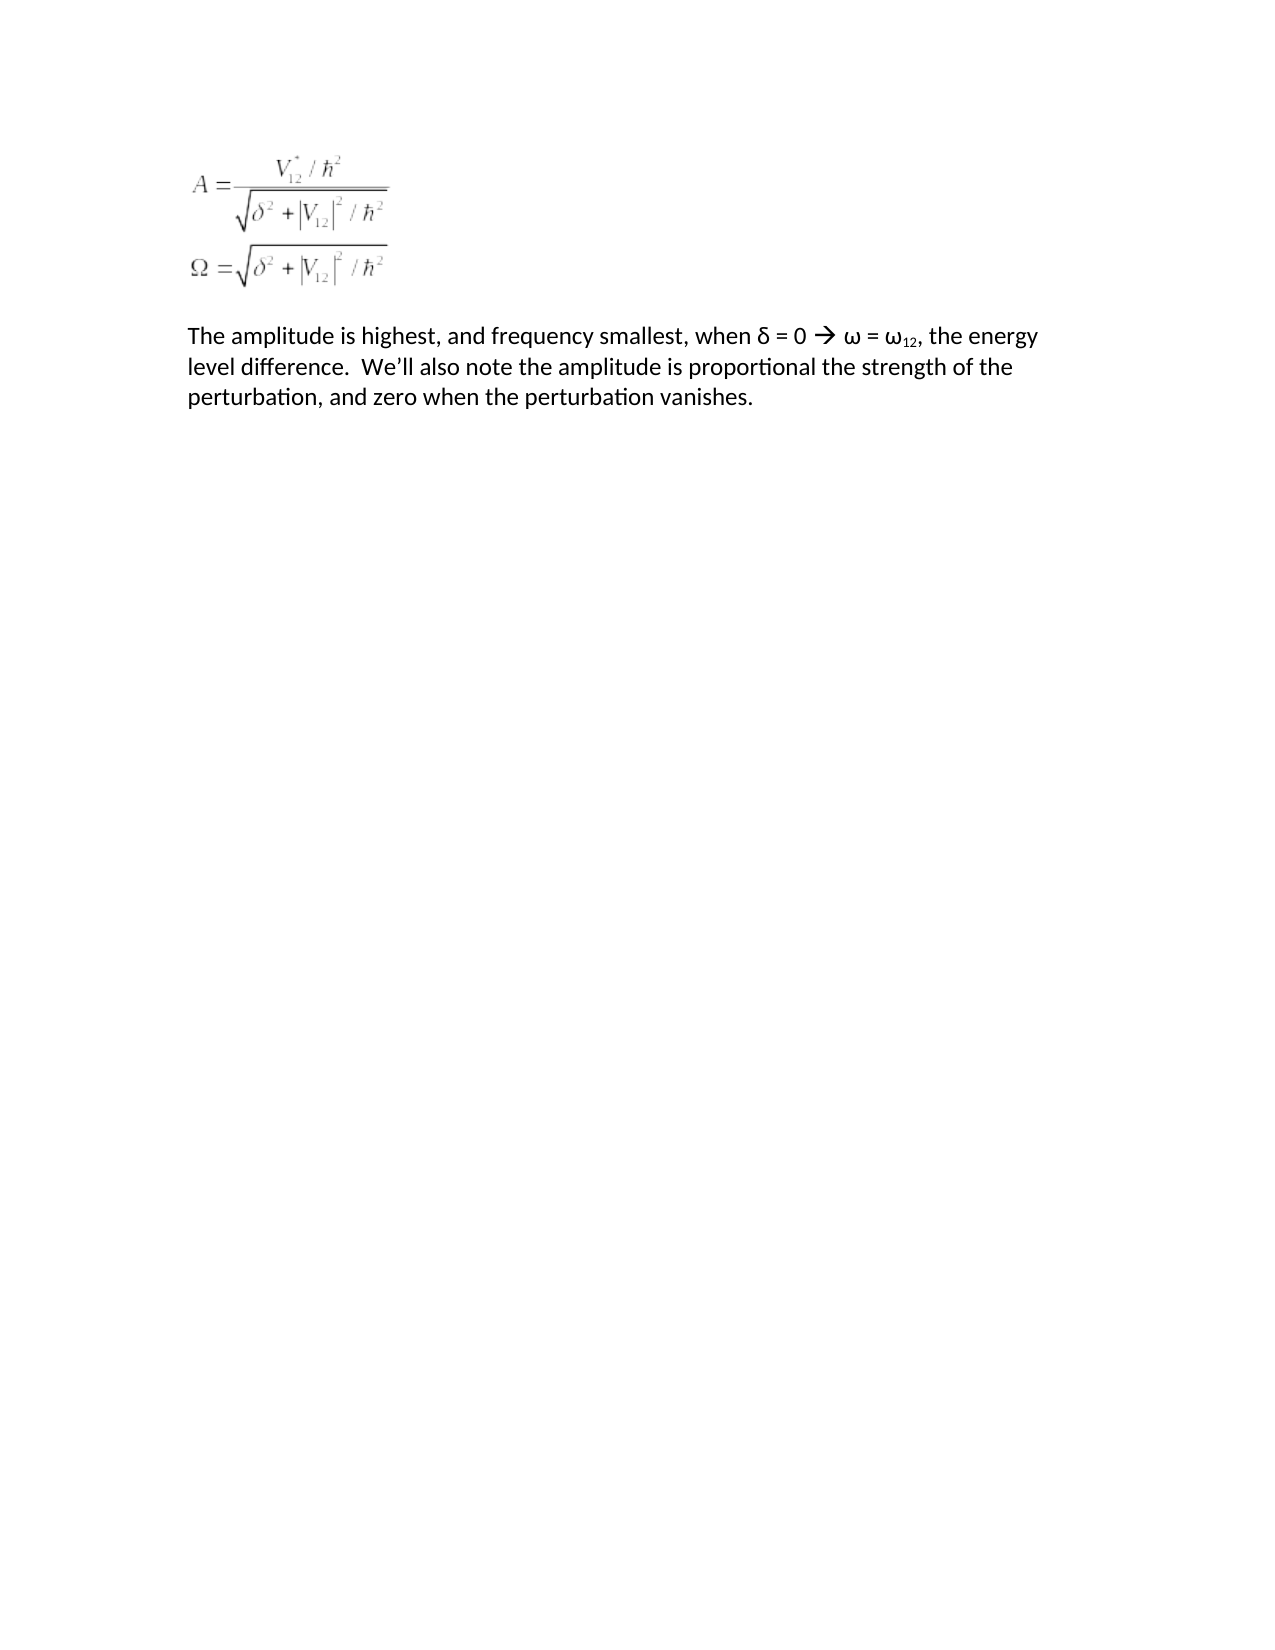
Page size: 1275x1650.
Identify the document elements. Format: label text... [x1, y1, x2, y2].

text The amplitude is highest, and frequency smallest, when δ = 0 ω = ω12, the energy level difference. We’ll also note the amplitude is proportional the strength of the perturbation, and zero when the perturbation vanishes. [187, 320, 1087, 412]
